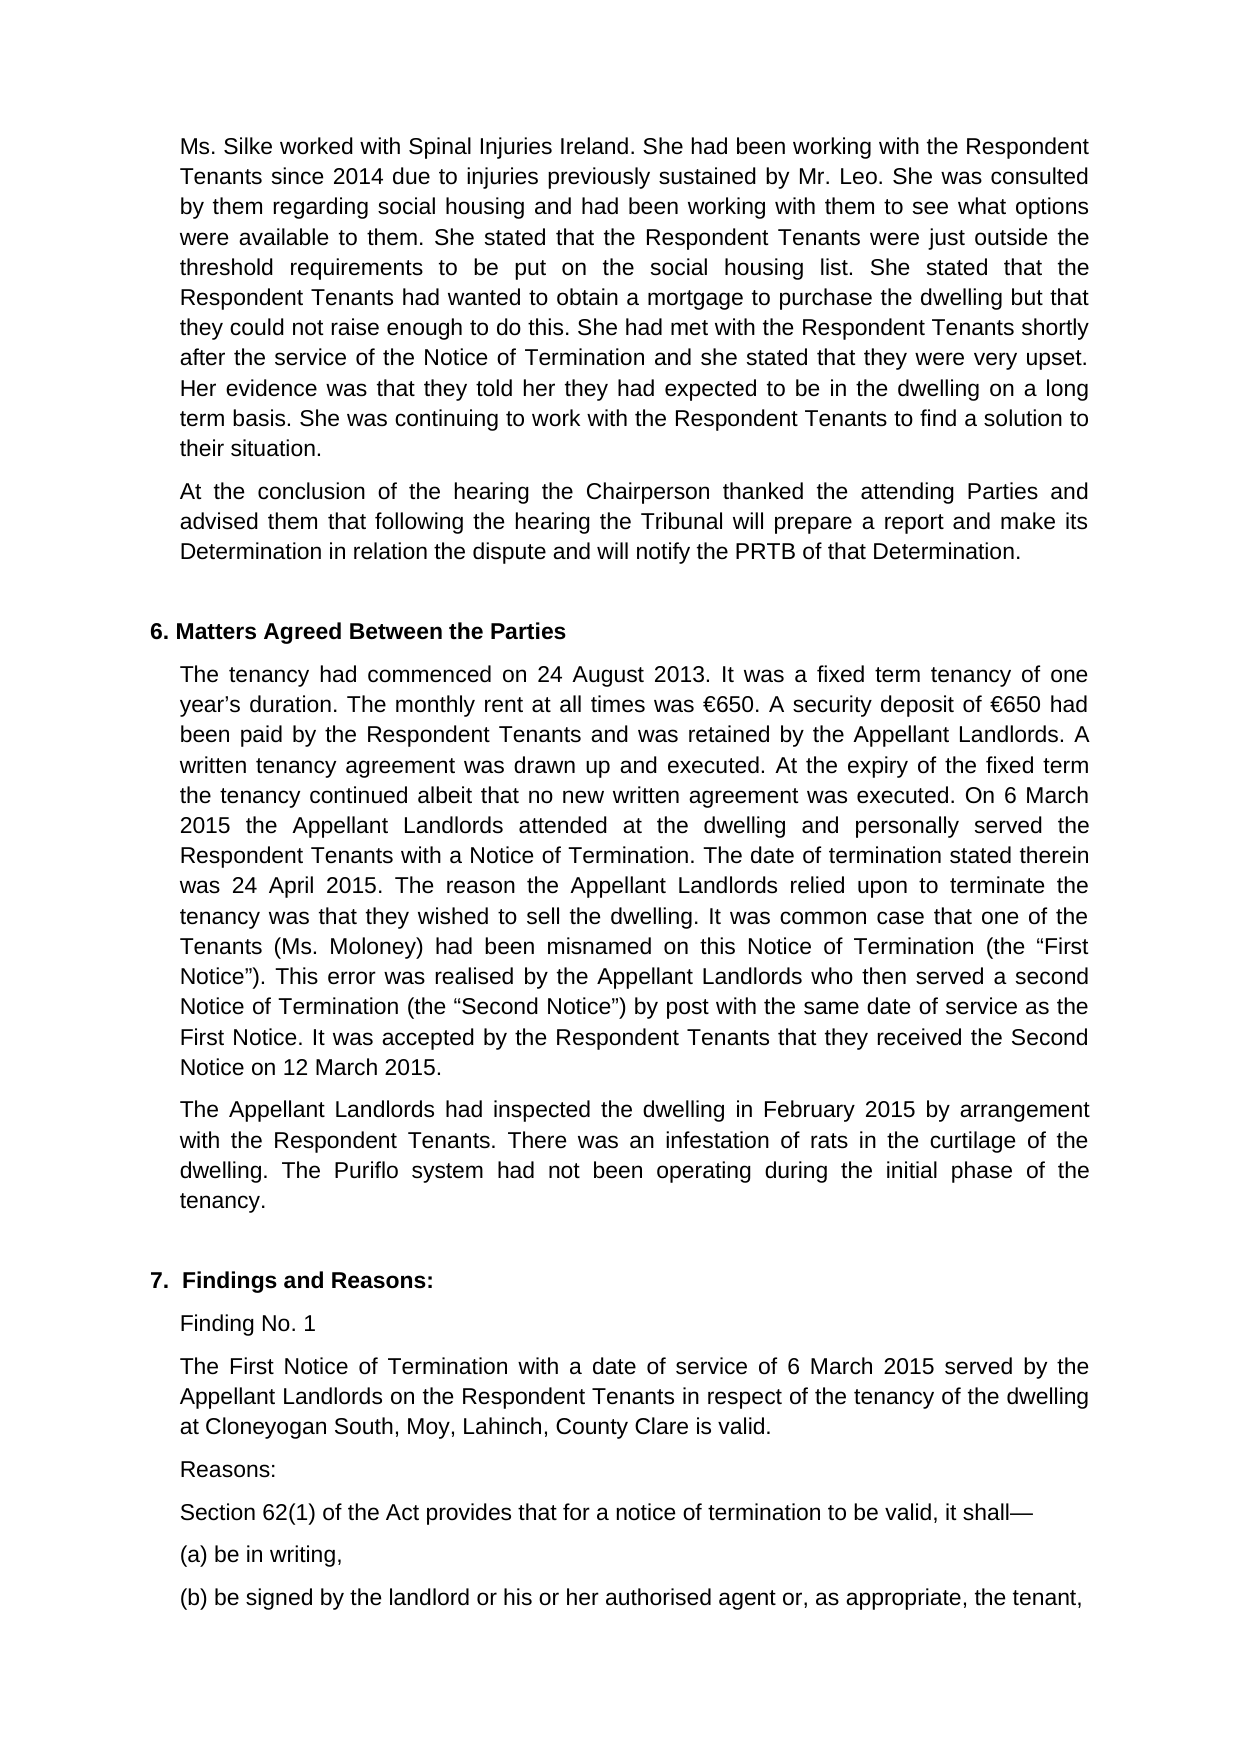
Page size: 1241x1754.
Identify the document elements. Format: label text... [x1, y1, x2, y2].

text Reasons: [179, 1456, 1090, 1482]
text Section 62(1) of the Act provides that for a notice of termination to be valid, it shall— [179, 1498, 1090, 1525]
text 7. Findings and Reasons: [150, 1267, 1090, 1294]
text Ms. Silke worked with Spinal Injuries Ireland. She had been working with the Respondent Tenants since 2014 due to injuries previously sustained by Mr. Leo. She was consulted by them regarding social housing and had been working with them to see what options were available to them. She stated that the Respondent Tenants were just outside the threshold requirements to be put on the social housing list. She stated that the Respondent Tenants had wanted to obtain a mortgage to purchase the dwelling but that they could not raise enough to do this. She had met with the Respondent Tenants shortly after the service of the Notice of Termination and she stated that they were very upset. Her evidence was that they told her they had expected to be in the dwelling on a long term basis. She was continuing to work with the Respondent Tenants to find a solution to their situation. [179, 133, 1090, 461]
text The Appellant Landlords had inspected the dwelling in February 2015 by arrangement with the Respondent Tenants. There was an infestation of rats in the curtilage of the dwelling. The Puriflo system had not been operating during the initial phase of the tenancy. [179, 1096, 1090, 1213]
text The tenancy had commenced on 24 August 2013. It was a fixed term tenancy of one year’s duration. The monthly rent at all times was €650. A security deposit of €650 had been paid by the Respondent Tenants and was retained by the Appellant Landlords. A written tenancy agreement was drawn up and executed. At the expiry of the fixed term the tenancy continued albeit that no new written agreement was executed. On 6 March 2015 the Appellant Landlords attended at the dwelling and personally served the Respondent Tenants with a Notice of Termination. The date of termination stated therein was 24 April 2015. The reason the Appellant Landlords relied upon to terminate the tenancy was that they wished to sell the dwelling. It was common case that one of the Tenants (Ms. Moloney) had been misnamed on this Notice of Termination (the “First Notice”). This error was realised by the Appellant Landlords who then served a second Notice of Termination (the “Second Notice”) by post with the same date of service as the First Notice. It was accepted by the Respondent Tenants that they received the Second Notice on 12 March 2015. [179, 661, 1090, 1080]
text Finding No. 1 [179, 1310, 1090, 1336]
text At the conclusion of the hearing the Chairperson thanked the attending Parties and advised them that following the hearing the Tribunal will prepare a report and make its Determination in relation the dispute and will notify the PRTB of that Determination. [179, 478, 1090, 564]
text (a) be in writing, [179, 1541, 1090, 1568]
text (b) be signed by the landlord or his or her authorised agent or, as appropriate, the tenant, [179, 1584, 1090, 1610]
text The First Notice of Termination with a date of service of 6 March 2015 served by the Appellant Landlords on the Respondent Tenants in respect of the tenancy of the dwelling at Cloneyogan South, Moy, Lahinch, County Clare is valid. [179, 1353, 1090, 1439]
text 6. Matters Agreed Between the Parties [150, 618, 1090, 645]
